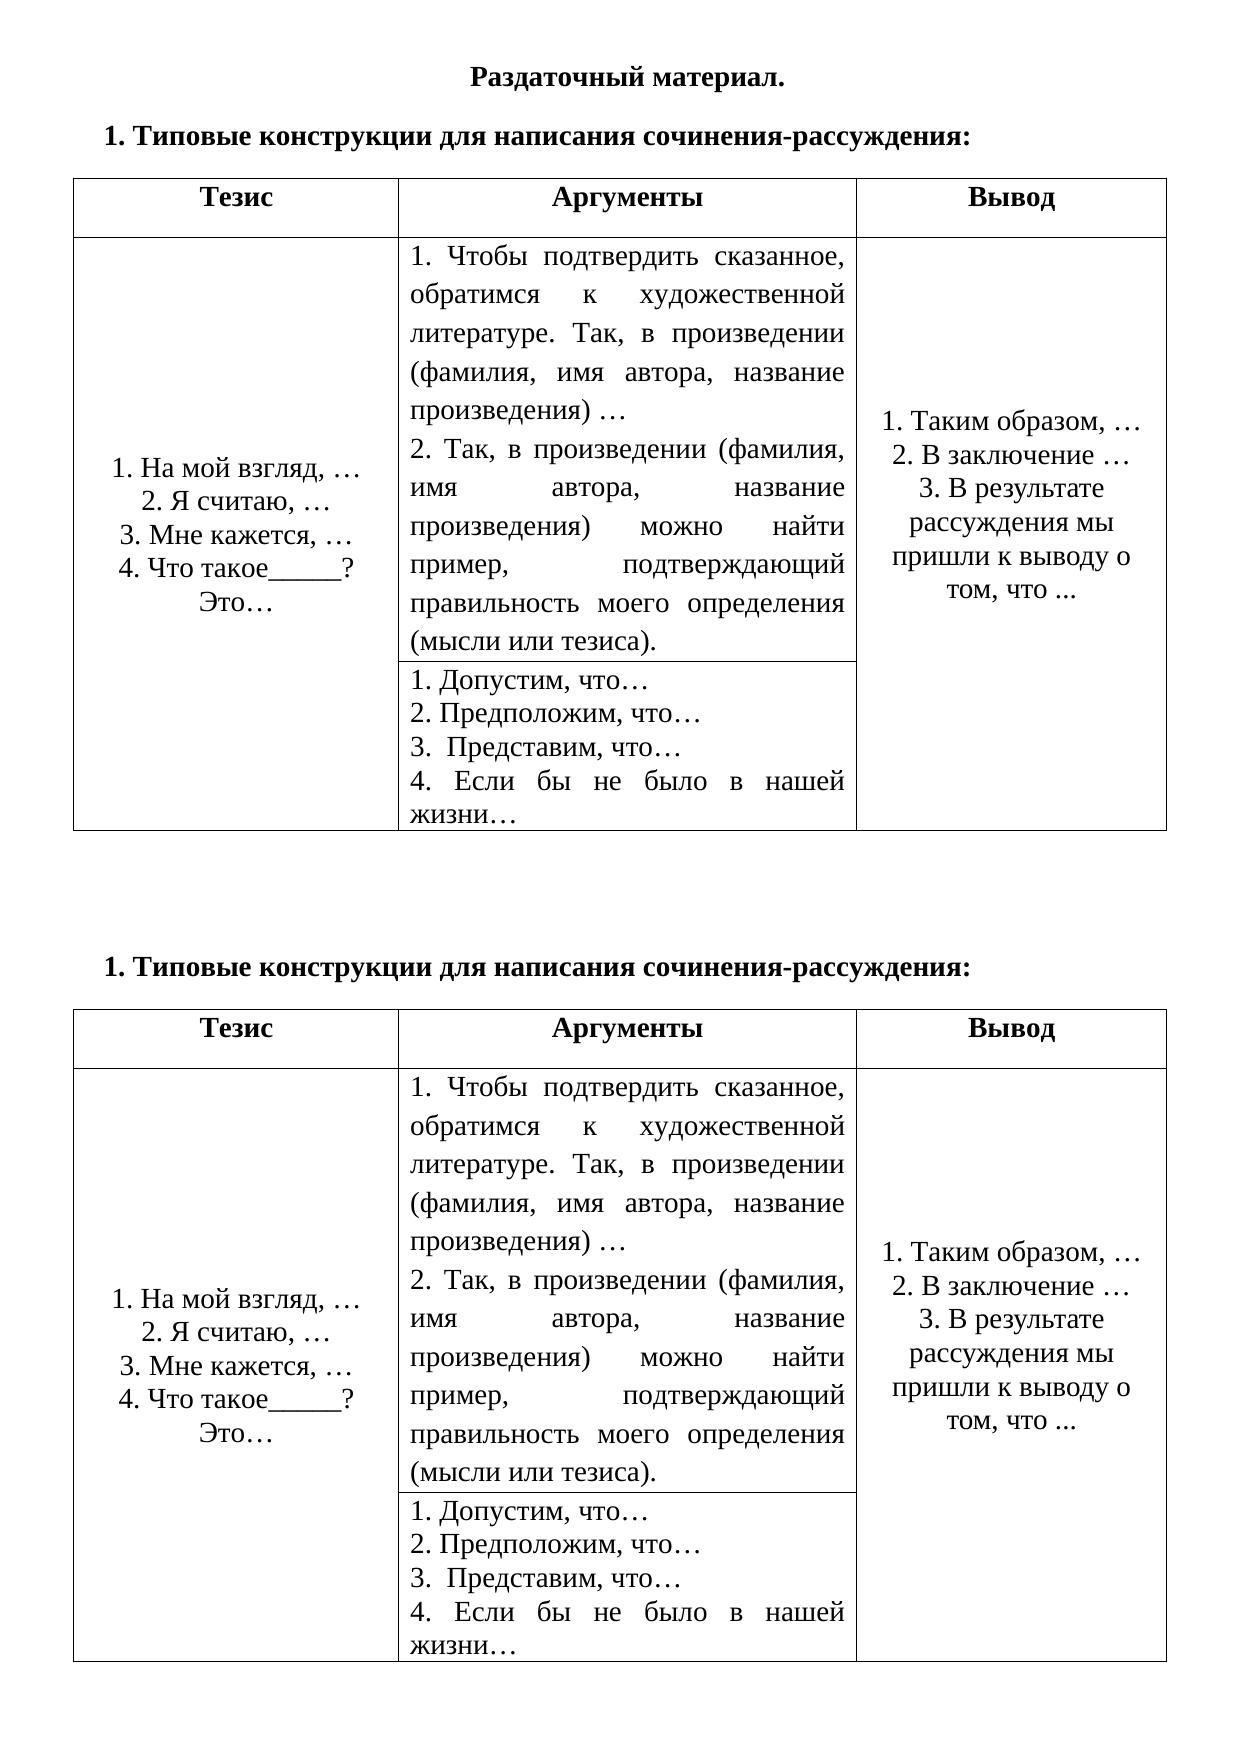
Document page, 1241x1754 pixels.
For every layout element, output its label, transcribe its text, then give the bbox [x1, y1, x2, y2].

table_header Аргументы [399, 179, 856, 237]
table_cell 1. На мой взгляд, … 2. Я считаю, … 3. Мне кажется, … 4. Что такое_____? Это… [74, 238, 398, 830]
table_header Вывод [857, 179, 1166, 237]
text 1. Типовые конструкции для написания сочинения-рассуждения: [103, 949, 1152, 983]
table_header Тезис [74, 1010, 398, 1068]
table_cell 1. Чтобы подтвердить сказанное, обратимся к художественной литературе. Так, в произведении (фамилия, имя автора, название произведения) … 2. Так, в произведении (фамилия, имя автора, название произведения) можно найти пример, подтверждающий правильность моего определения (мысли или тезиса). [399, 1069, 856, 1492]
text 1. Типовые конструкции для написания сочинения-рассуждения: [103, 118, 1152, 152]
table_cell 1. Таким образом, … 2. В заключение … 3. В результате рассуждения мы пришли к выводу о том, что ... [857, 1069, 1166, 1661]
table_cell 1. Чтобы подтвердить сказанное, обратимся к художественной литературе. Так, в произведении (фамилия, имя автора, название произведения) … 2. Так, в произведении (фамилия, имя автора, название произведения) можно найти пример, подтверждающий правильность моего определения (мысли или тезиса). [399, 238, 856, 661]
table_cell 1. Допустим, что… 2. Предположим, что… 3. Представим, что… 4. Если бы не было в нашей жизни… [399, 1493, 856, 1661]
table_header Аргументы [399, 1010, 856, 1068]
table_cell 1. На мой взгляд, … 2. Я считаю, … 3. Мне кажется, … 4. Что такое_____? Это… [74, 1069, 398, 1661]
table_header Вывод [857, 1010, 1166, 1068]
table_header Тезис [74, 179, 398, 237]
table_cell 1. Допустим, что… 2. Предположим, что… 3. Представим, что… 4. Если бы не было в нашей жизни… [399, 662, 856, 830]
text Раздаточный материал. [103, 59, 1152, 93]
table_cell 1. Таким образом, … 2. В заключение … 3. В результате рассуждения мы пришли к выводу о том, что ... [857, 238, 1166, 830]
